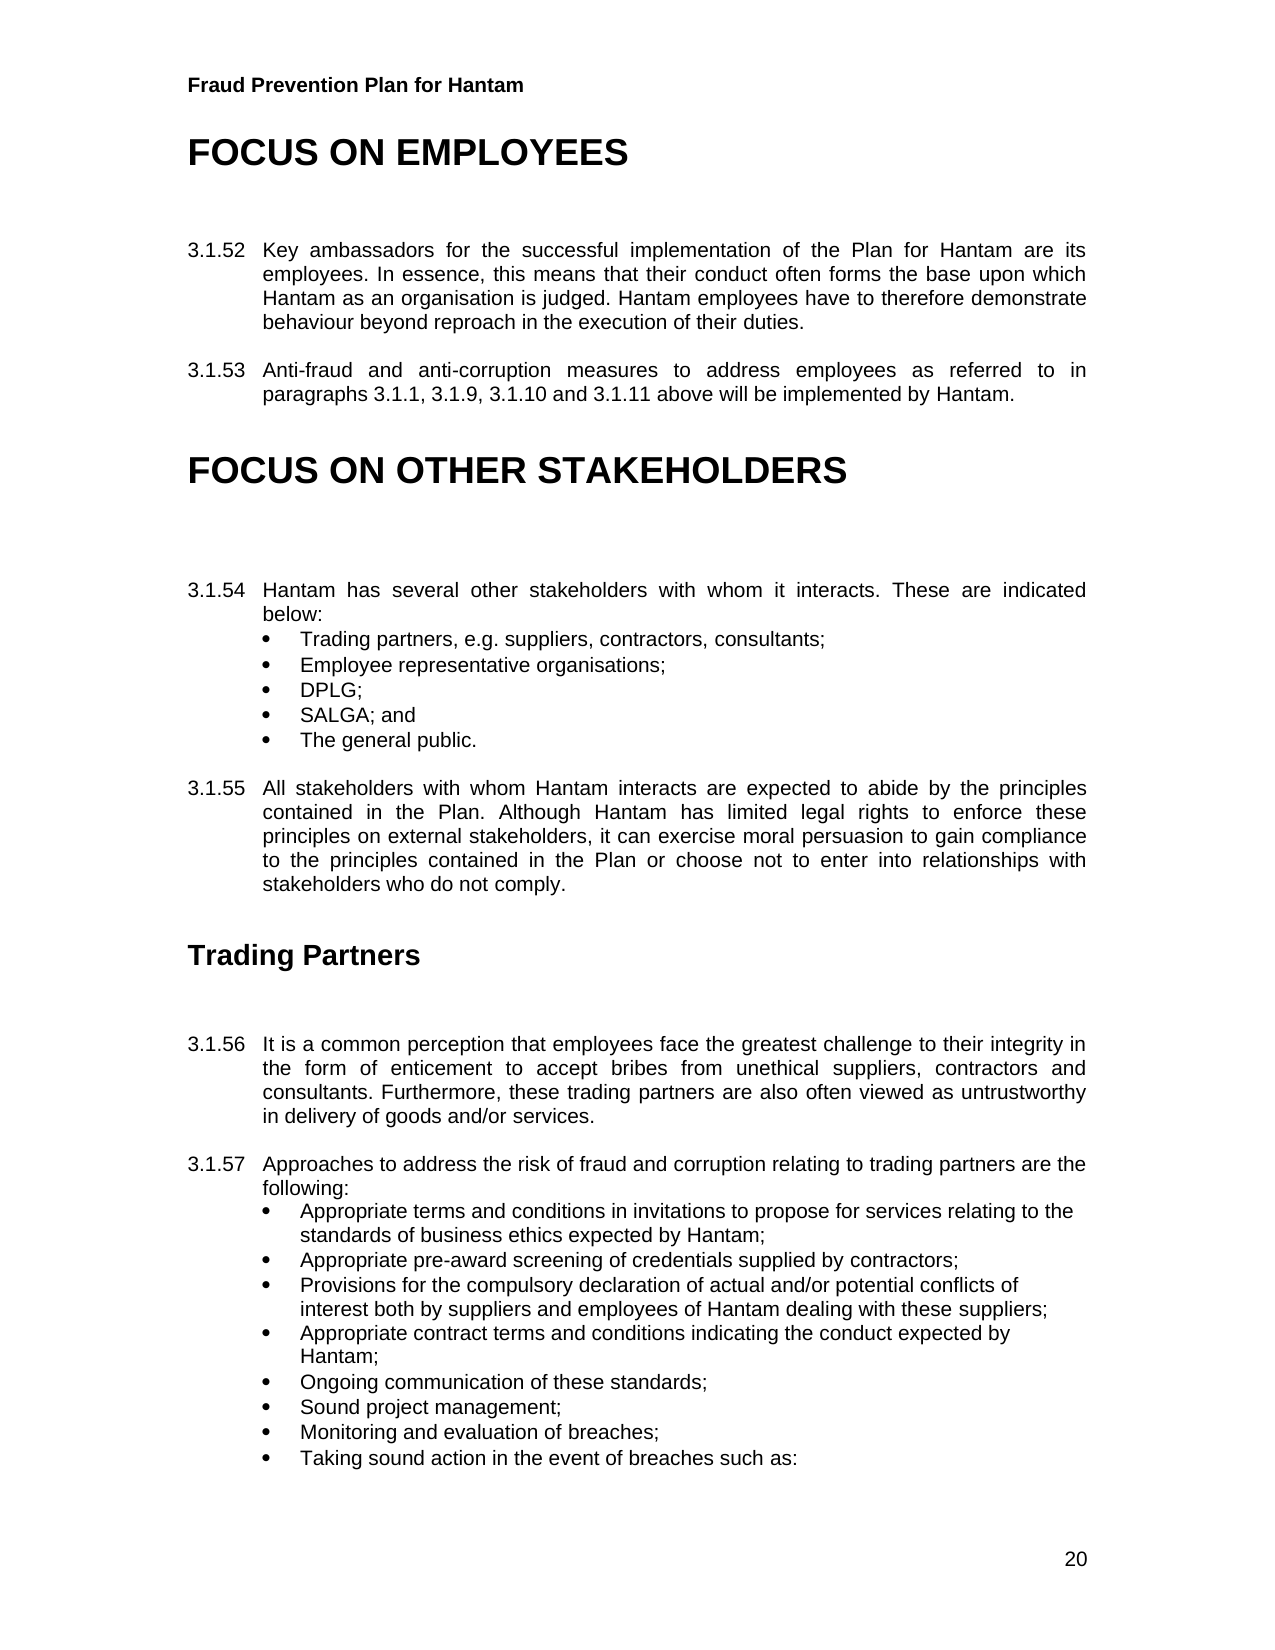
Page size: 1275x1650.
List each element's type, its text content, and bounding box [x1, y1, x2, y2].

list It is a common perception that employees face the greatest challenge to their integrity in the form of enticement to accept bribes from unethical suppliers, contractors and consultants. Furthermore, these trading partners are also often viewed as untrustworthy in delivery of goods and/or services. [187, 1032, 1088, 1128]
list All stakeholders with whom Hantam interacts are expected to abide by the principles contained in the Plan. Although Hantam has limited legal rights to enforce these principles on external stakeholders, it can exercise moral persuasion to gain compliance to the principles contained in the Plan or choose not to enter into relationships with stakeholders who do not comply. [187, 776, 1088, 895]
list Appropriate terms and conditions in invitations to propose for services relating to the standards of business ethics expected by Hantam; [262, 1200, 1087, 1247]
list Taking sound action in the event of breaches such as: [262, 1445, 1100, 1470]
list SALGA; and [262, 702, 1100, 728]
list Approaches to address the risk of fraud and corruption relating to trading partners are the following: [187, 1152, 1087, 1199]
list Appropriate contract terms and conditions indicating the conduct expected by Hantam; [262, 1321, 1088, 1368]
text FOCUS ON OTHER STAKEHOLDERS [187, 448, 1100, 492]
list Anti-fraud and anti-corruption measures to address employees as referred to in paragraphs 3.1.1, 3.1.9, 3.1.10 and 3.1.11 above will be implemented by Hantam. [187, 358, 1087, 406]
subtitle Trading Partners [187, 938, 1100, 972]
text FOCUS ON EMPLOYEES [187, 130, 1100, 173]
list Provisions for the compulsory declaration of actual and/or potential conflicts of interest both by suppliers and employees of Hantam dealing with these suppliers; [262, 1273, 1088, 1321]
list Monitoring and evaluation of breaches; [262, 1419, 1100, 1445]
list DPLG; [262, 677, 1100, 702]
list Ongoing communication of these standards; [262, 1369, 1100, 1394]
list Hantam has several other stakeholders with whom it interacts. These are indicated below: [187, 578, 1087, 626]
list Appropriate pre-award screening of credentials supplied by contractors; [262, 1247, 1100, 1273]
list Trading partners, e.g. suppliers, contractors, consultants; [262, 626, 1100, 652]
list Key ambassadors for the successful implementation of the Plan for Hantam are its employees. In essence, this means that their conduct often forms the base upon which Hantam as an organisation is judged. Hantam employees have to therefore demonstrate behaviour beyond reproach in the execution of their duties. [187, 238, 1088, 334]
list Employee representative organisations; [262, 652, 1100, 677]
list Sound project management; [262, 1394, 1100, 1419]
list The general public. [262, 728, 1100, 752]
